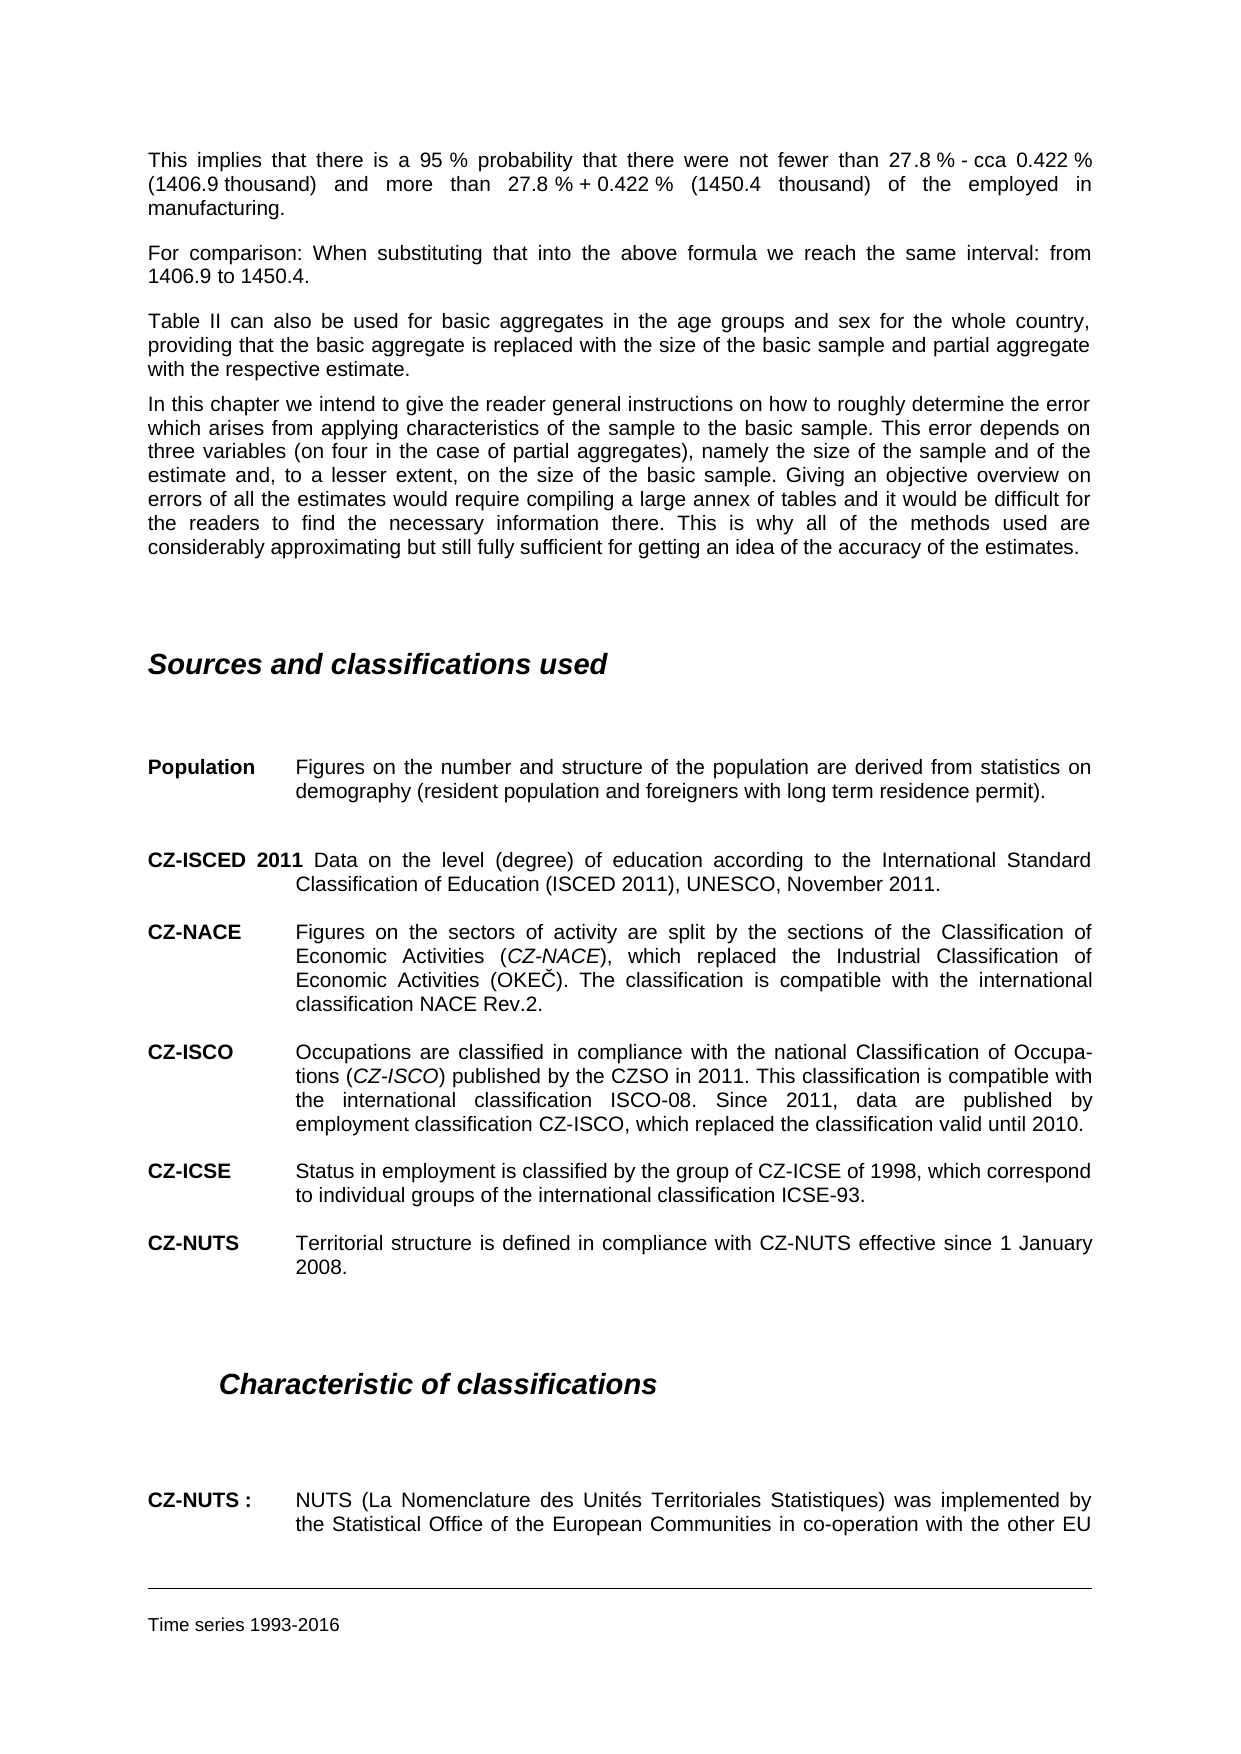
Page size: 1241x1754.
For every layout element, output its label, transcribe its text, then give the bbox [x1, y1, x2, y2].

text For comparison: When substituting that into the above formula we reach the same interval: from 1406.9 to 1450.4. [148, 240, 1092, 288]
text In this chapter we intend to give the reader general instructions on how to roughly determine the error which arises from applying characteristics of the sample to the basic sample. This error depends on three variables (on four in the case of partial aggregates), namely the size of the sample and of the estimate and, to a lesser extent, on the size of the basic sample. Giving an objective overview on errors of all the estimates would require compiling a large annex of tables and it would be difficult for the readers to find the necessary information there. This is why all of the methods used are considerably approximating but still fully sufficient for getting an idea of the accuracy of the estimates. [148, 391, 1092, 559]
text CZ-ISCO Occupations are classified in compliance with the national Classification of Occupations (CZ-ISCO) published by the CZSO in 2011. This classification is compatible with the international classification ISCO-08. Since 2011, data are published by employment classification CZ-ISCO, which replaced the classification valid until 2010. [148, 1039, 1092, 1135]
text CZ-NUTS Territorial structure is defined in compliance with CZ-NUTS effective since 1 January 2008. [148, 1231, 1092, 1279]
text CZ-NACE Figures on the sectors of activity are split by the sections of the Classification of Economic Activities (CZ-NACE), which replaced the Industrial Classification of Economic Activities (OKEČ). The classification is compatible with the international classification NACE Rev.2. [148, 920, 1092, 1016]
text Sources and classifications used [148, 647, 1092, 680]
text CZ-ICSE Status in employment is classified by the group of CZ-ICSE of 1998, which correspond to individual groups of the international classification ICSE-93. [148, 1159, 1092, 1207]
text Table II can also be used for basic aggregates in the age groups and sex for the whole country, providing that the basic aggregate is replaced with the size of the basic sample and partial aggregate with the respective estimate. [148, 309, 1092, 381]
text CZ-ISCED 2011 Data on the level (degree) of education according to the International Standard Classification of Education (ISCED 2011), UNESCO, November 2011. [148, 848, 1092, 896]
text Characteristic of classifications [148, 1367, 1092, 1400]
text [148, 1488, 1092, 1536]
text Population Figures on the number and structure of the population are derived from statistics on demography (resident population and foreigners with long term residence permit). [148, 755, 1092, 803]
text This implies that there is a 95 % probability that there were not fewer than 27.8 % - cca 0.422 % (1406.9 thousand) and more than 27.8 % + 0.422 % (1450.4 thousand) of the employed in manufacturing. [148, 148, 1092, 219]
